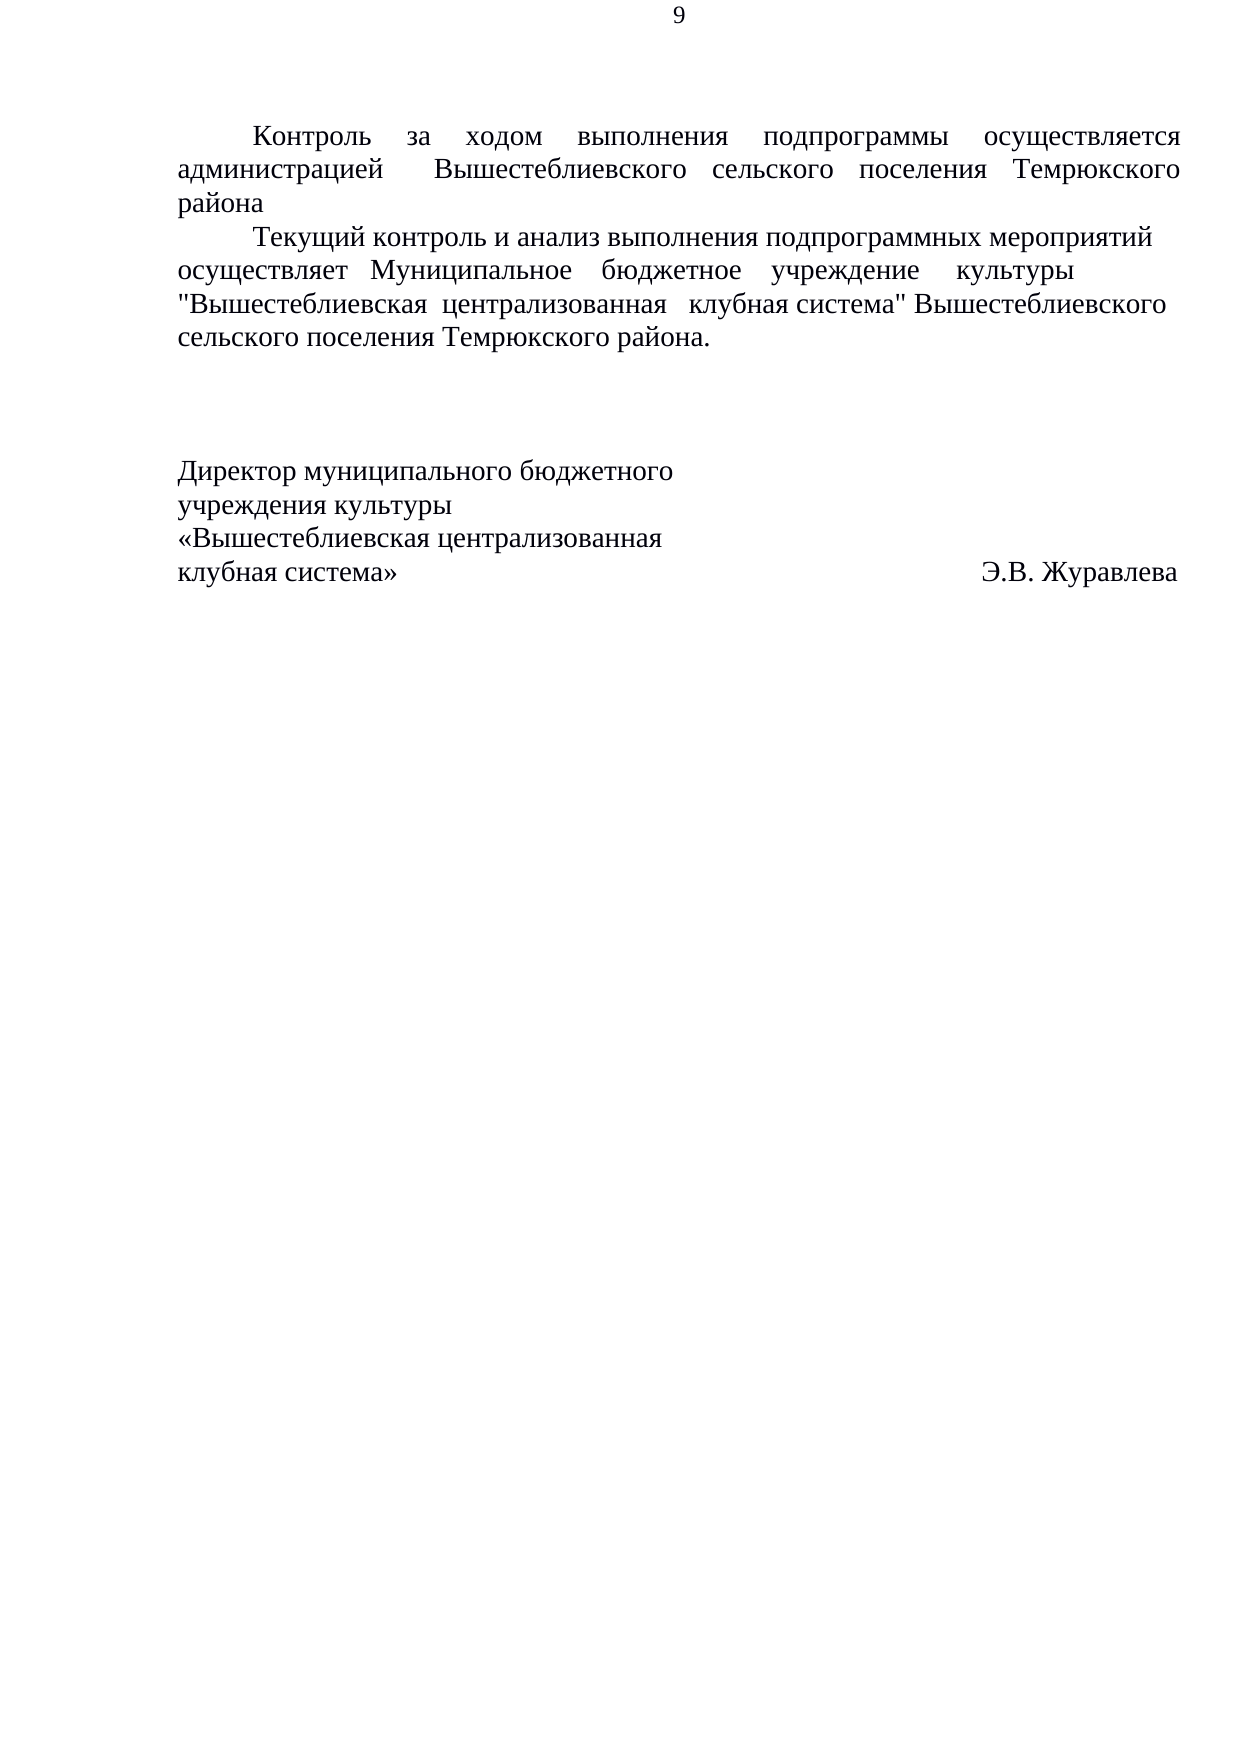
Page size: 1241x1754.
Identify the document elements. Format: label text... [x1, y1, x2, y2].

text Текущий контроль и анализ выполнения подпрограммных мероприятий осуществляет Муниципальное бюджетное учреждение культуры "Вышестеблиевская централизованная клубная система" Вышестеблиевского сельского поселения Темрюкского района. [177, 219, 1181, 353]
text Контроль за ходом выполнения подпрограммы осуществляется администрацией Вышестеблиевского сельского поселения Темрюкского района [177, 118, 1181, 219]
text Директор муниципального бюджетного [177, 453, 1181, 487]
text учреждения культуры [177, 487, 1181, 521]
text «Вышестеблиевская централизованная [177, 521, 1181, 554]
text клубная система» Э.В. Журавлева [177, 554, 1181, 588]
